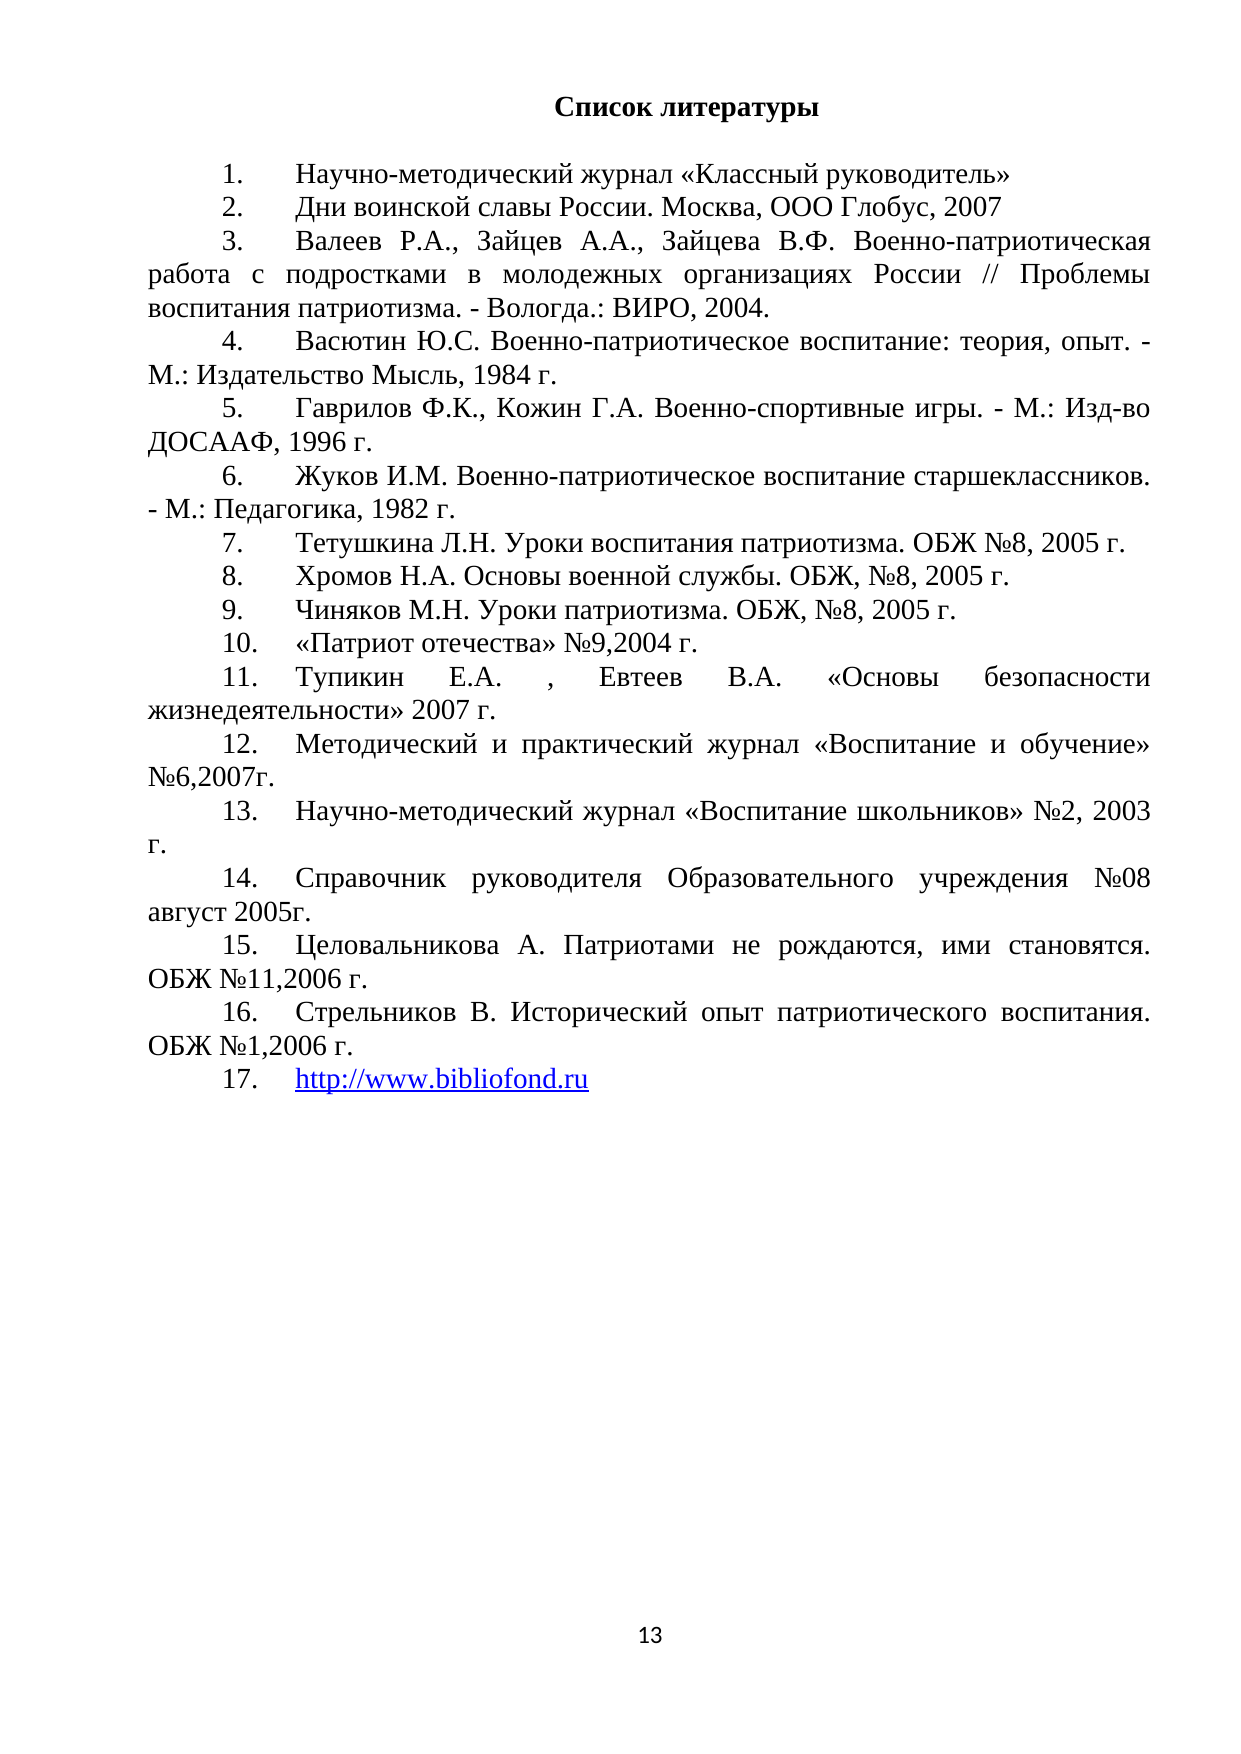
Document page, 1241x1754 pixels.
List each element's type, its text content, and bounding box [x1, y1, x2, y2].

list Целовальникова А. Патриотами не рождаются, ими становятся. ОБЖ №11,2006 г. [148, 927, 1152, 994]
list «Патриот отечества» №9,2004 г. [148, 625, 1152, 659]
list http://www.bibliofond.ru [148, 1061, 1152, 1095]
text Список литературы [148, 89, 1152, 122]
list Научно-методический журнал «Классный руководитель» [148, 156, 1152, 189]
list Научно-методический журнал «Воспитание школьников» №2, 2003 г. [148, 793, 1152, 860]
list Справочник руководителя Образовательного учреждения №08 август 2005г. [148, 860, 1152, 927]
list Стрельников В. Исторический опыт патриотического воспитания. ОБЖ №1,2006 г. [148, 994, 1152, 1061]
list Васютин Ю.С. Военно-патриотическое воспитание: теория, опыт. - М.: Издательство Мысль, 1984 г. [148, 323, 1152, 391]
list Тупикин Е.А. , Евтеев В.А. «Основы безопасности жизнедеятельности» 2007 г. [148, 659, 1152, 726]
list Жуков И.М. Военно-патриотическое воспитание старшеклассников. - М.: Педагогика, 1982 г. [148, 458, 1152, 525]
list Гаврилов Ф.К., Кожин Г.А. Военно-спортивные игры. - М.: Изд-во ДОСААФ, 1996 г. [148, 391, 1152, 458]
list Чиняков М.Н. Уроки патриотизма. ОБЖ, №8, 2005 г. [148, 592, 1152, 625]
list Хромов Н.А. Основы военной службы. ОБЖ, №8, 2005 г. [148, 558, 1152, 592]
list Тетушкина Л.Н. Уроки воспитания патриотизма. ОБЖ №8, 2005 г. [148, 525, 1152, 558]
list Валеев Р.А., Зайцев А.А., Зайцева В.Ф. Военно-патриотическая работа с подростками в молодежных организациях России // Проблемы воспитания патриотизма. - Вологда.: ВИРО, 2004. [148, 223, 1152, 323]
list Дни воинской славы России. Москва, ООО Глобус, 2007 [148, 189, 1152, 223]
list Методический и практический журнал «Воспитание и обучение» №6,2007г. [148, 726, 1152, 793]
